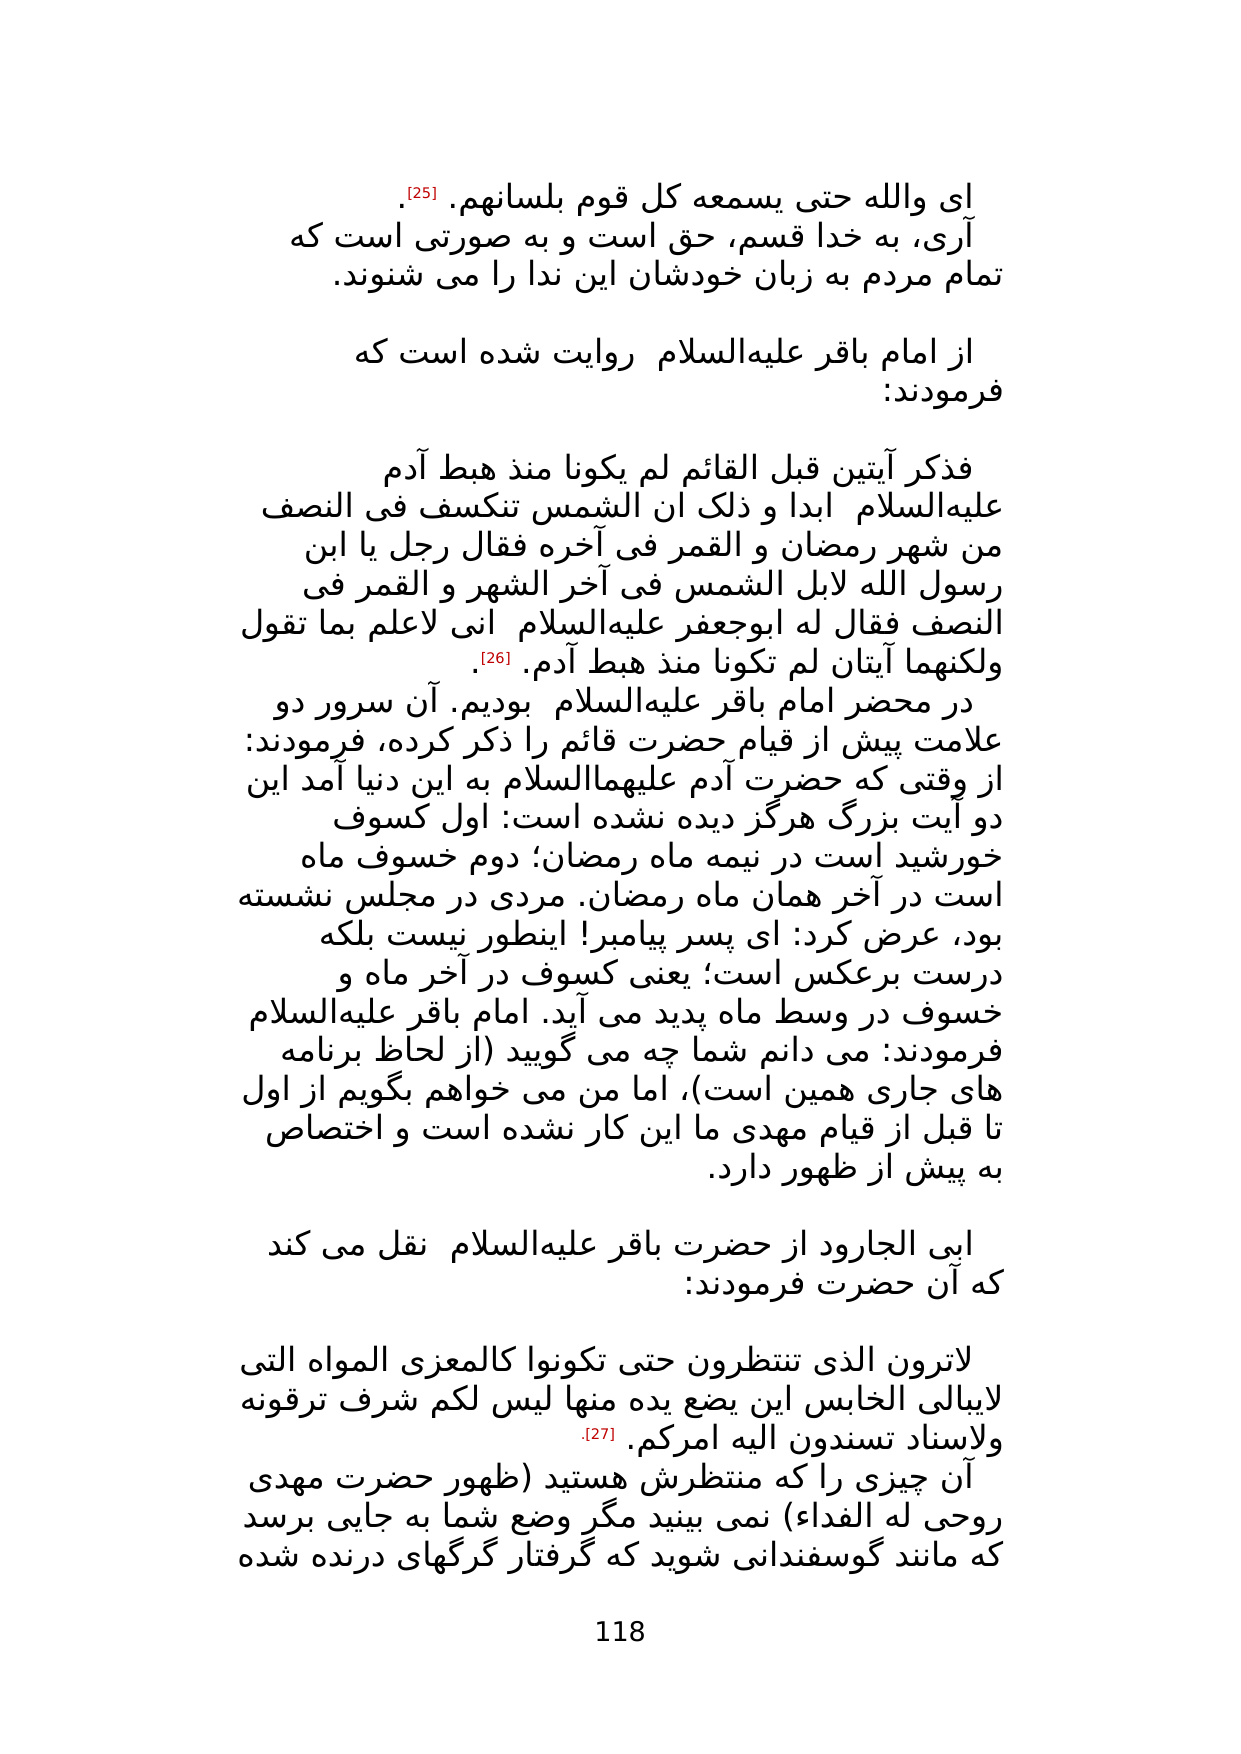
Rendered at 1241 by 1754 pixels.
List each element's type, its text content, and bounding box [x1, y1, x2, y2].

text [236, 1457, 1004, 1574]
text در محضر امام باقر عليه‌السلام بودیم. آن سرور دو علامت پیش از قیام حضرت قائم را ذکر کرده، فرمودند: از وقتی که حضرت آدم عليهما‌السلام به این دنیا آمد این دو آیت بزرگ هرگز دیده نشده است: اول کسوف خورشید است در نیمه ماه رمضان؛ دوم خسوف ماه است در آخر همان ماه رمضان. مردی در مجلس نشسته بود، عرض کرد: ای پسر پیامبر! اینطور نیست بلکه درست برعکس است؛ یعنی کسوف در آخر ماه و خسوف در وسط ماه پدید می آید. امام باقر عليه‌السلام فرمودند: می دانم شما چه می گویید (از لحاظ برنامه های جاری همین است)، اما من می خواهم بگویم از اول تا قبل از قیام مهدی ما این کار نشده است و اختصاص به پیش از ظهور دارد. [236, 681, 1004, 1186]
text آری، به خدا قسم، حق است و به صورتی است که تمام مردم به زبان خودشان این ندا را می شنوند. [236, 216, 1004, 294]
text از امام باقر عليه‌السلام روایت شده است که فرمودند: [236, 332, 1004, 410]
text فذکر آیتین قبل القائم لم یکونا منذ هبط آدم عليه‌السلام ابدا و ذلک ان الشمس تنکسف فی النصف من شهر رمضان و القمر فی آخره فقال رجل یا ابن رسول الله لابل الشمس فی آخر الشهر و القمر فی النصف فقال له ابوجعفر عليه‌السلام انی لاعلم بما تقول ولکنهما آیتان لم تکونا منذ هبط آدم. [26]. [236, 448, 1004, 681]
text ابی الجارود از حضرت باقر عليه‌السلام نقل می کند که آن حضرت فرمودند: [236, 1225, 1004, 1302]
text لاترون الذی تنتظرون حتی تکونوا کالمعزی المواه التی لایبالی الخابس این یضع یده منها لیس لکم شرف ترقونه ولاسناد تسندون الیه امرکم. [27]. [236, 1341, 1004, 1457]
text ای والله حتی یسمعه کل قوم بلسانهم. [25]. [236, 177, 1004, 216]
